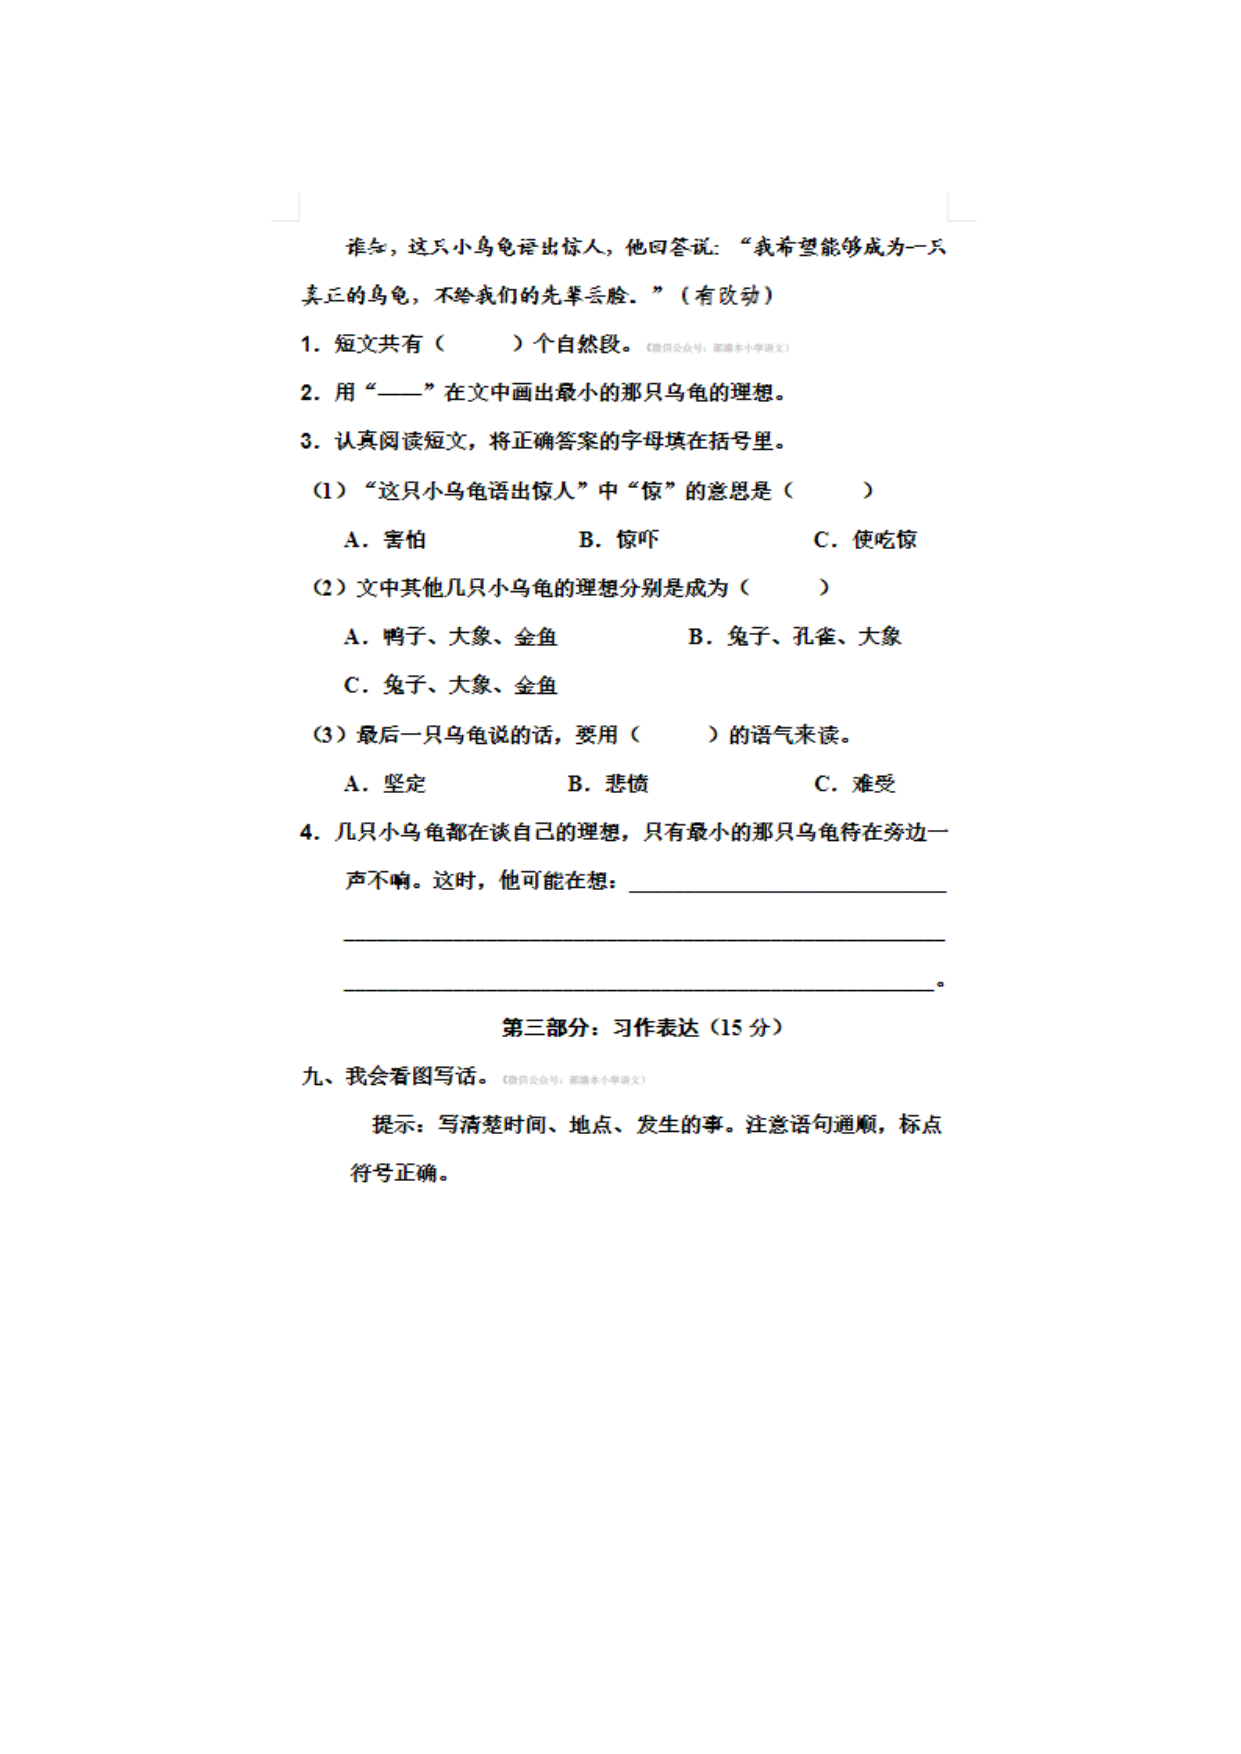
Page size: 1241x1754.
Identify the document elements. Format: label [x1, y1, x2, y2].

picture [251, 162, 989, 1267]
